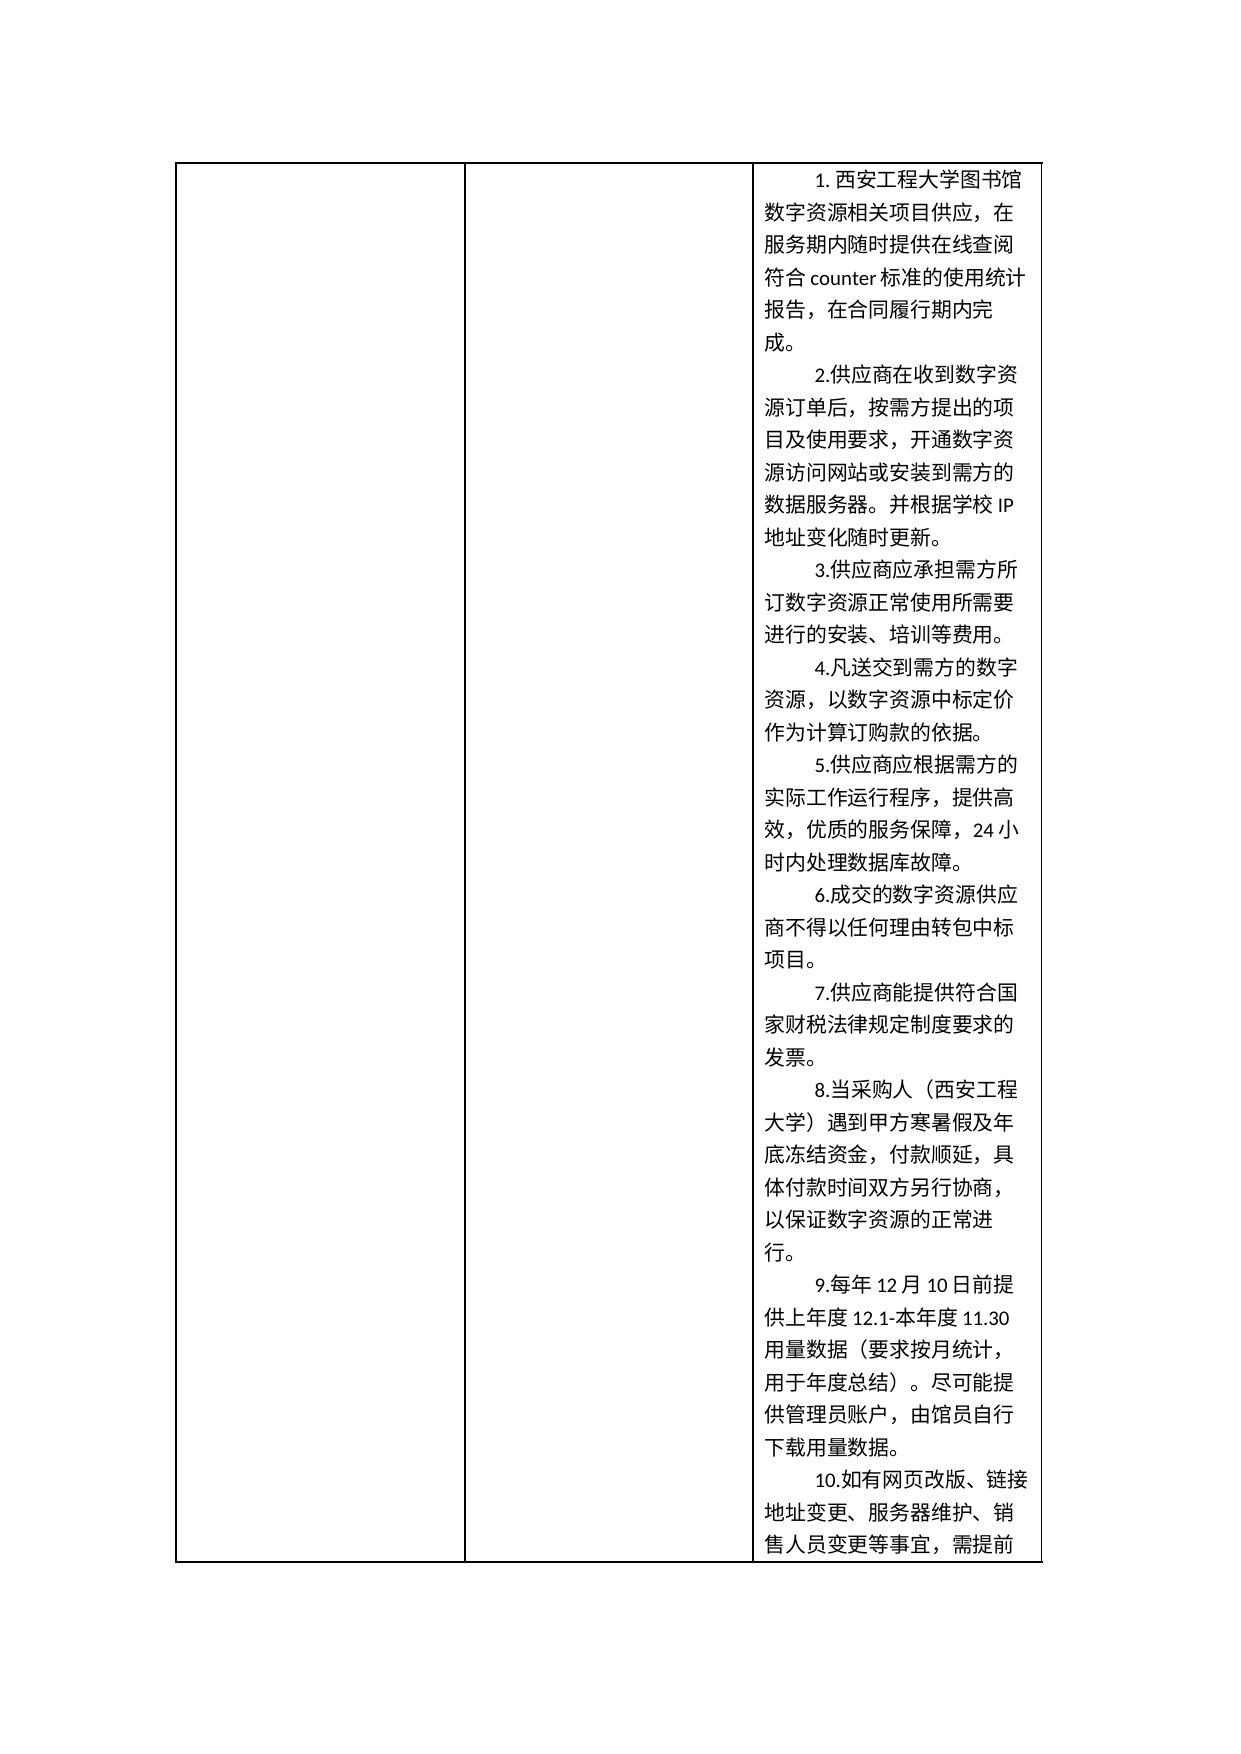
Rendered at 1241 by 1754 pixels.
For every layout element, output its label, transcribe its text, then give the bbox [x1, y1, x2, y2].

table_cell 1 [466, 164, 752, 1561]
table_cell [754, 164, 1041, 1561]
table_cell [177, 164, 464, 1561]
